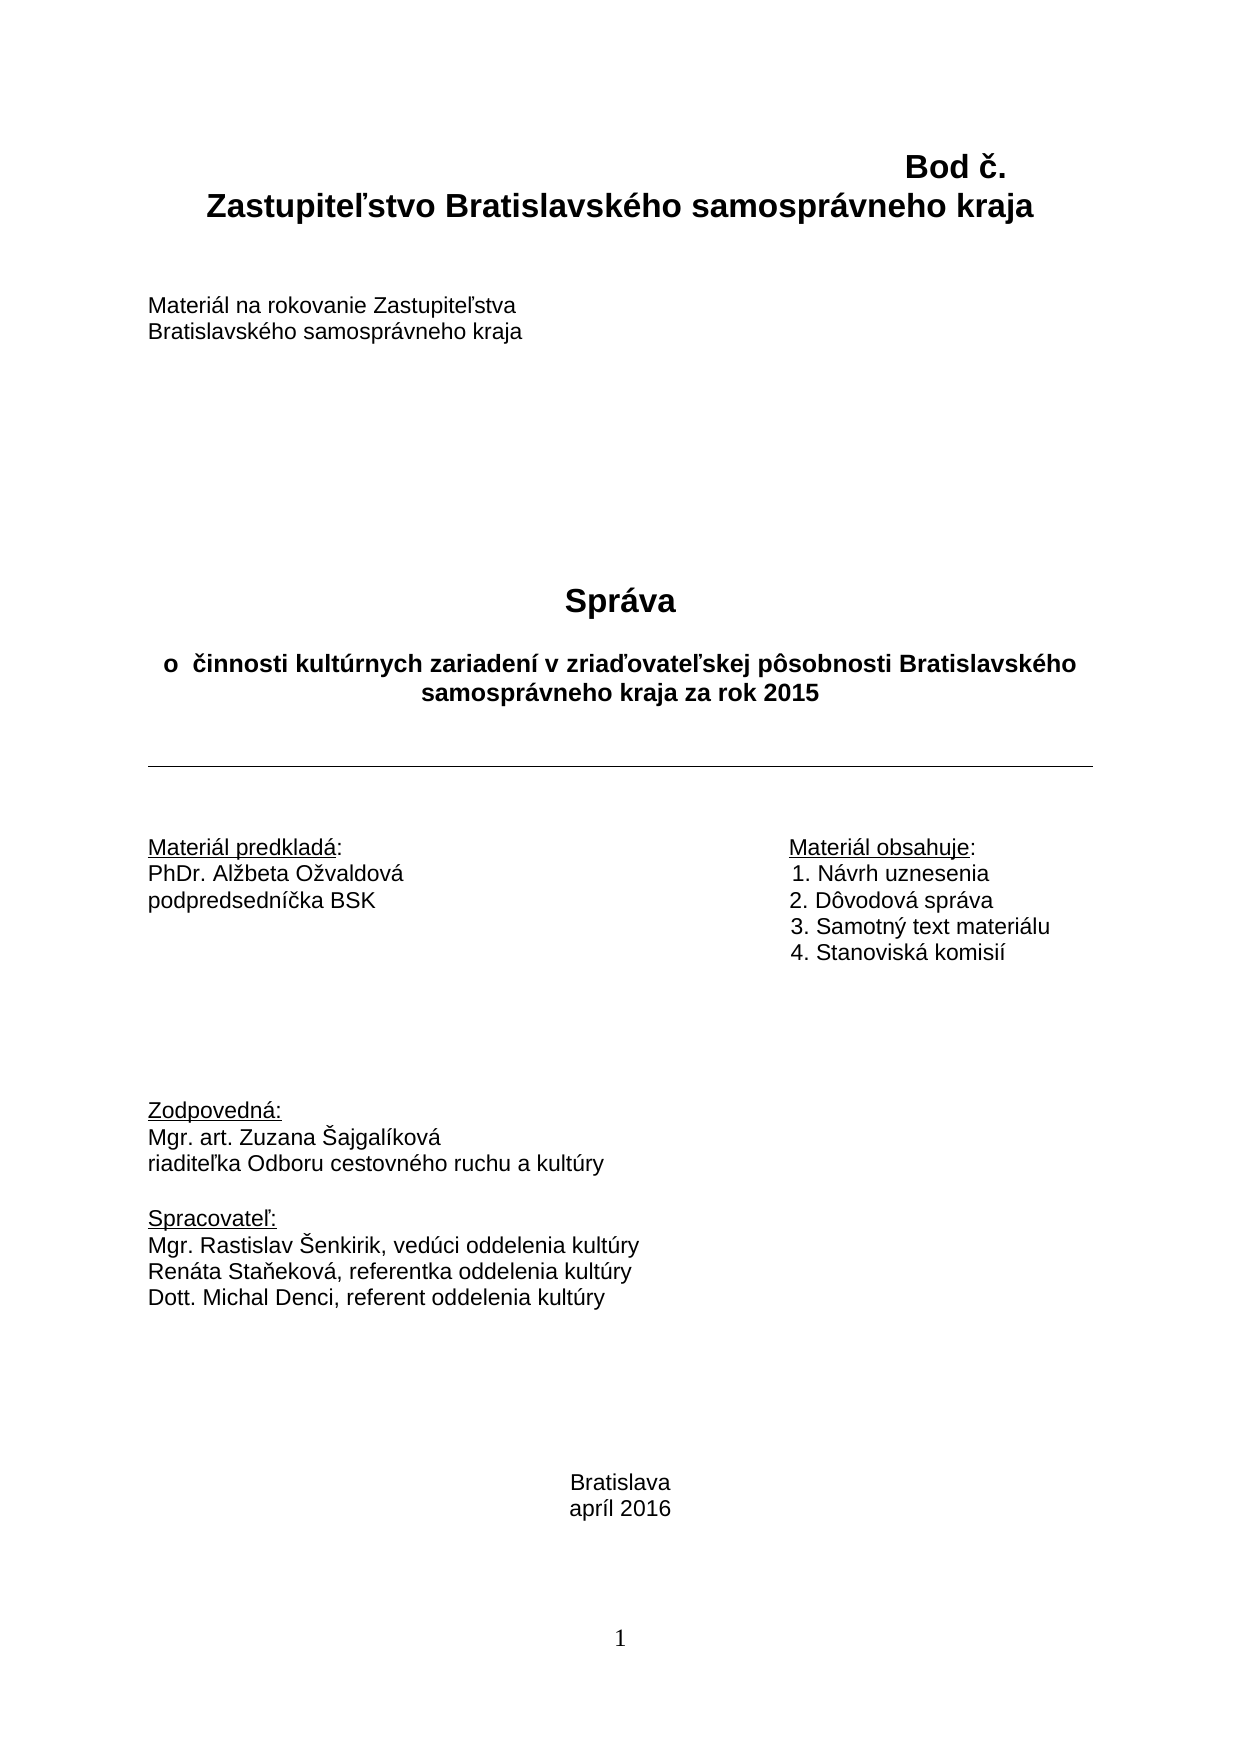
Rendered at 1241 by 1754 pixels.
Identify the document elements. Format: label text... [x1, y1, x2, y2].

text Bod č. [148, 148, 1093, 186]
text Zodpovedná: [148, 1097, 1093, 1124]
text Materiál na rokovanie Zastupiteľstva [148, 292, 1093, 318]
text 3. Samotný text materiálu [148, 913, 1093, 939]
text riaditeľka Odboru cestovného ruchu a kultúry [148, 1150, 1093, 1177]
text Mgr. Rastislav Šenkirik, vedúci oddelenia kultúry [148, 1232, 1093, 1258]
text podpredsedníčka BSK 2. Dôvodová správa [148, 887, 1093, 913]
text Bratislava apríl 2016 [148, 1469, 1093, 1522]
text Materiál predkladá: Materiál obsahuje: [148, 834, 1093, 860]
text 4. Stanoviská komisií [148, 939, 1093, 966]
text Dott. Michal Denci, referent oddelenia kultúry [148, 1284, 1093, 1311]
text PhDr. Alžbeta Ožvaldová 1. Návrh uznesenia [148, 860, 1093, 887]
text Správa [148, 582, 1093, 620]
text Bratislavského samosprávneho kraja [148, 318, 1093, 344]
text Renáta Staňeková, referentka oddelenia kultúry [148, 1258, 1093, 1284]
text Zastupiteľstvo Bratislavského samosprávneho kraja [148, 186, 1093, 224]
text Spracovateľ: [148, 1205, 1093, 1232]
text Mgr. art. Zuzana Šajgalíková [148, 1124, 1093, 1150]
text o činnosti kultúrnych zariadení v zriaďovateľskej pôsobnosti Bratislavského samosprávneho kraja za rok 2015 [148, 649, 1093, 706]
